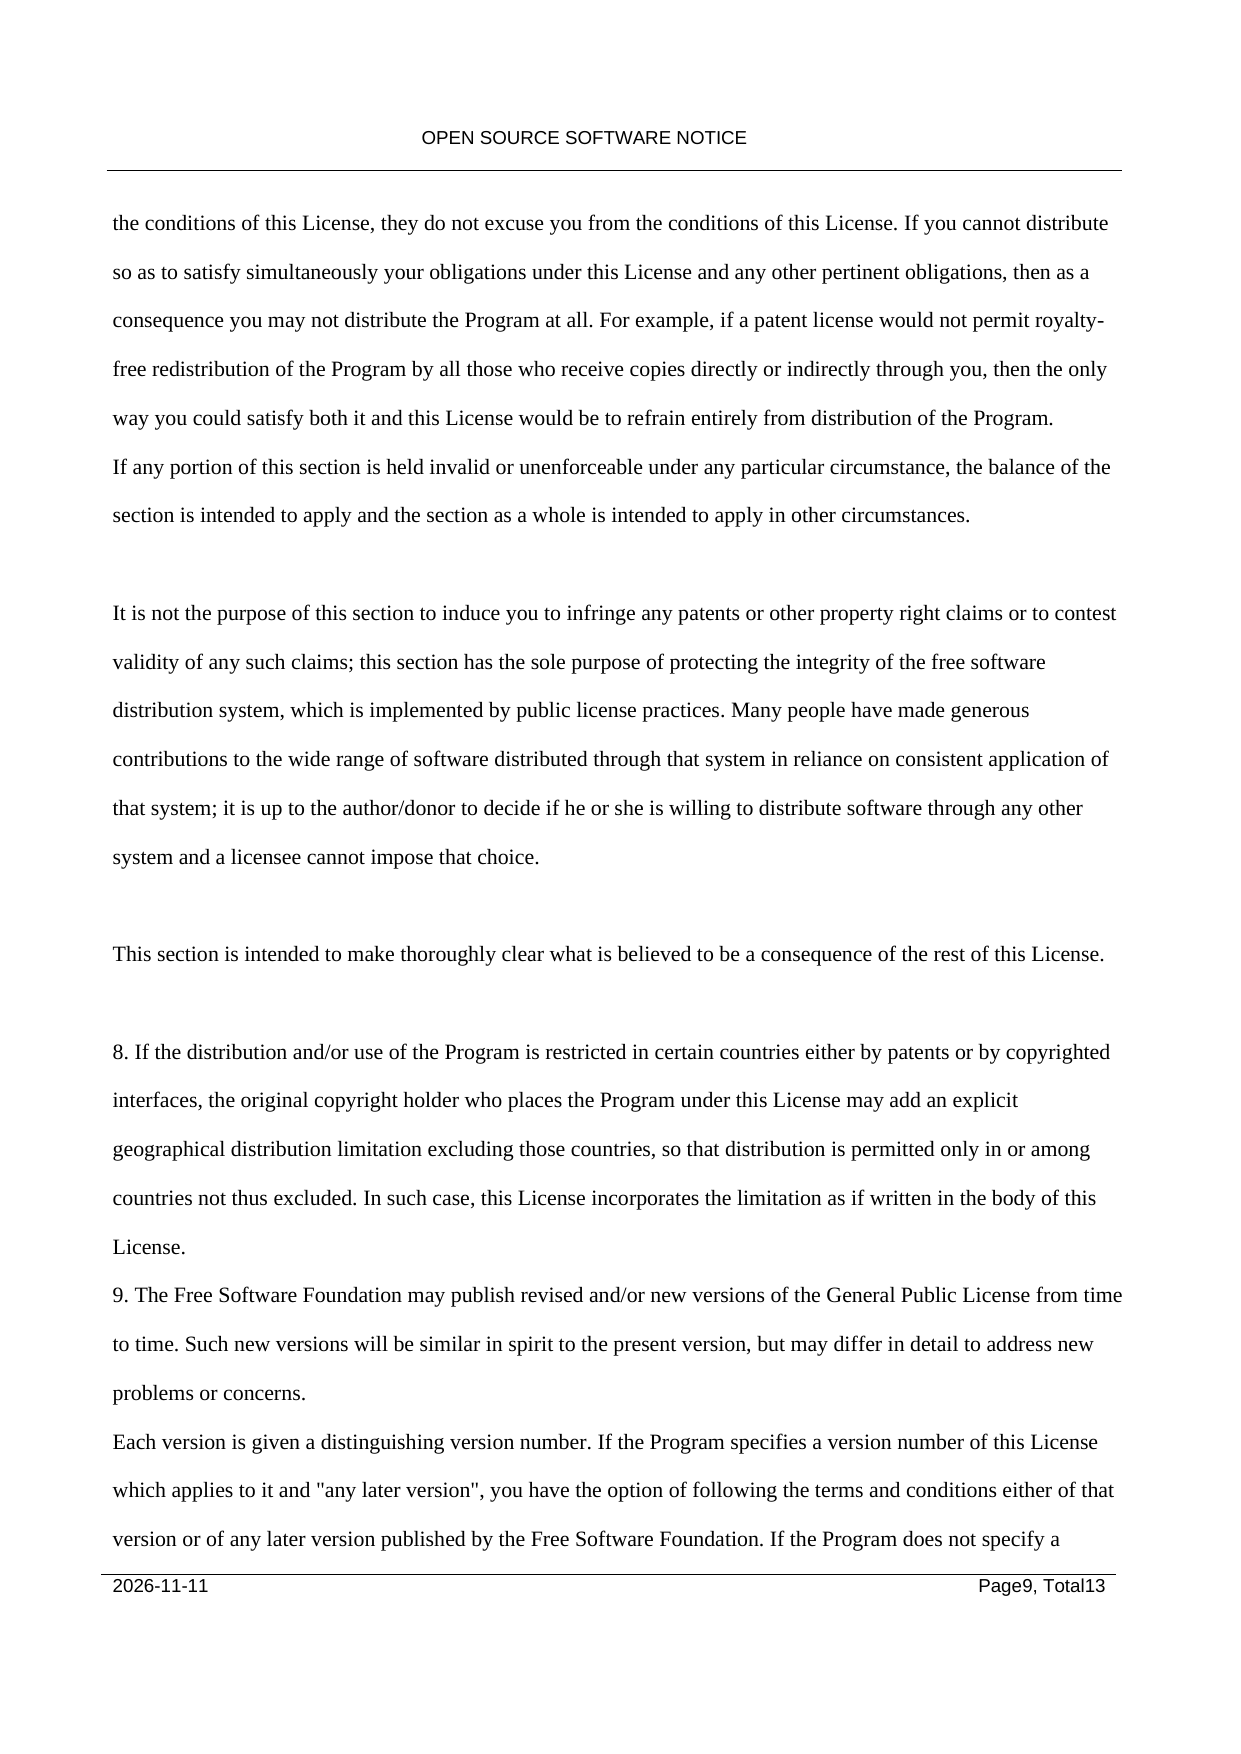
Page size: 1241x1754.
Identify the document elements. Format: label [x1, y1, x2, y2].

text [112, 206, 1128, 1555]
